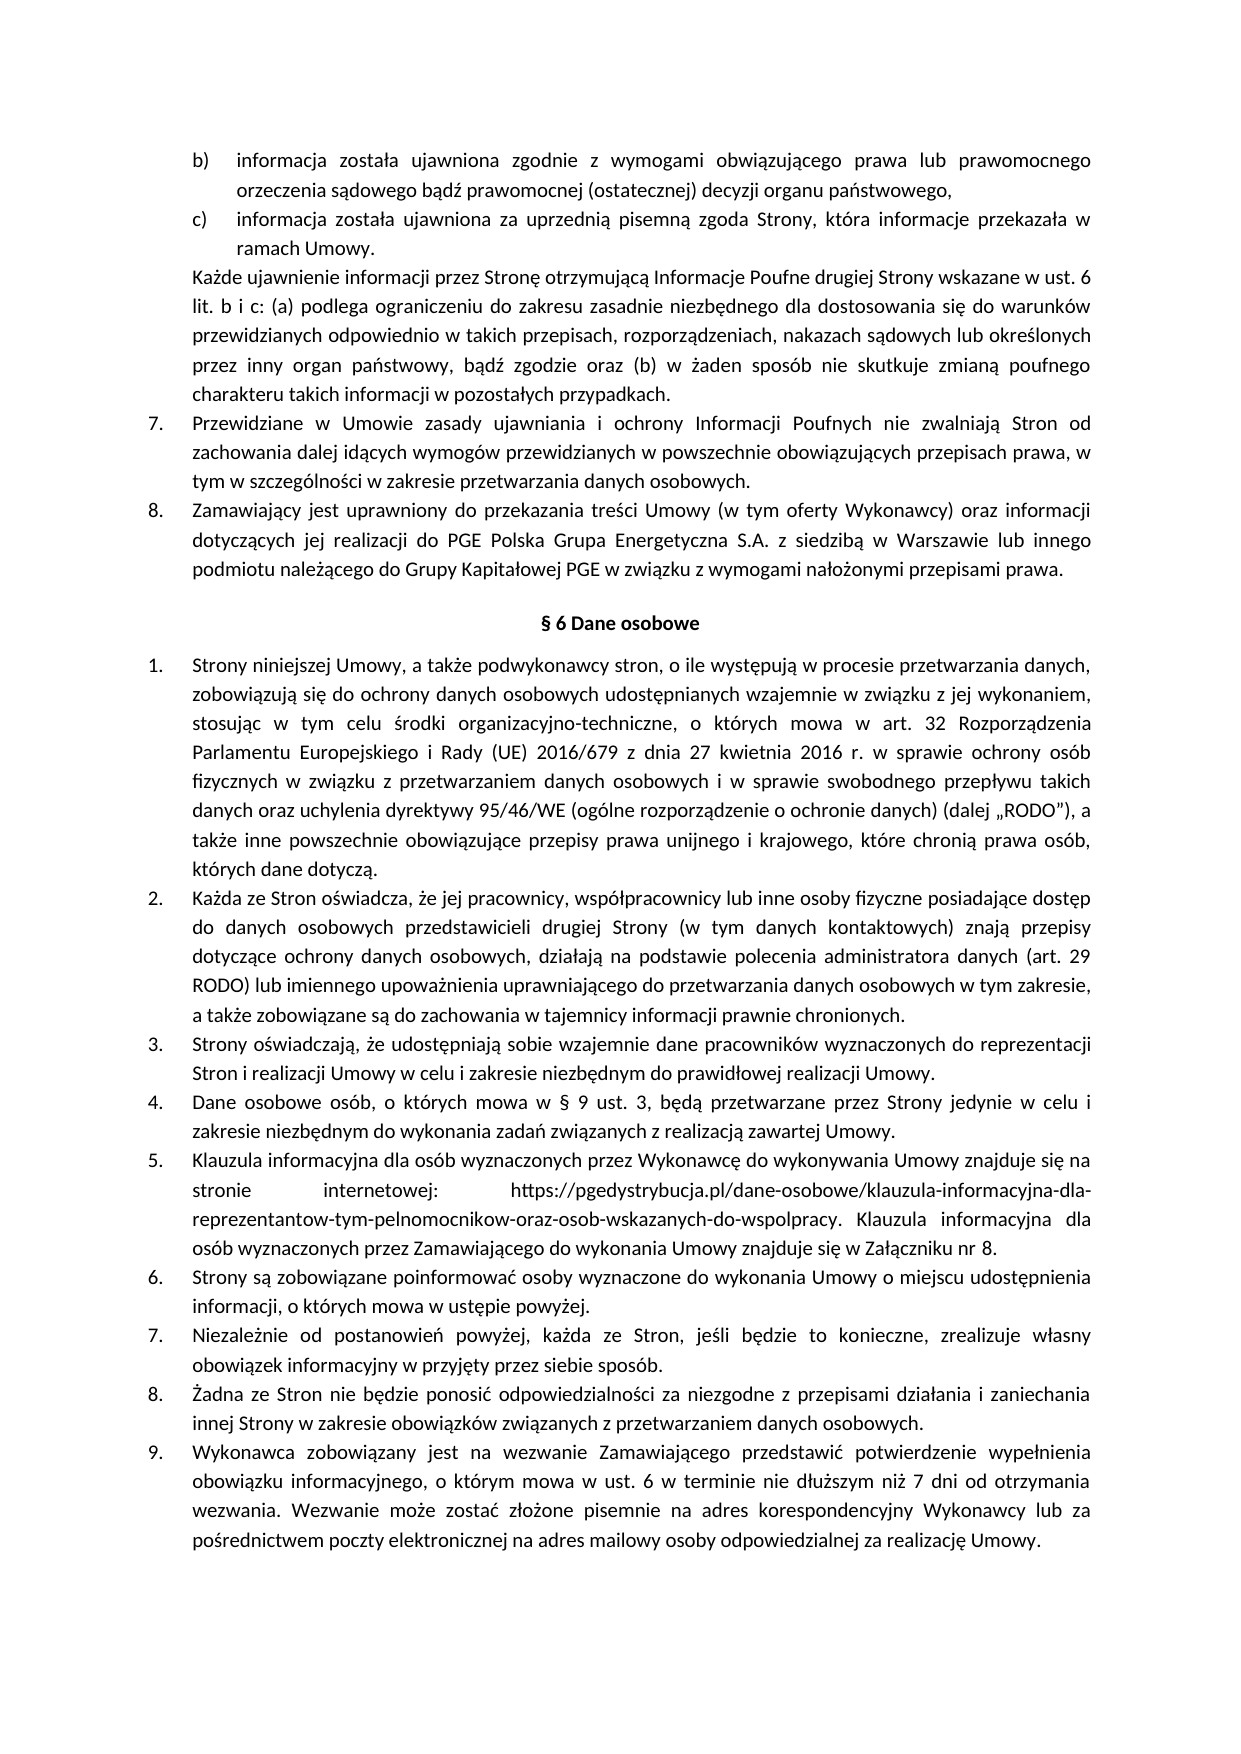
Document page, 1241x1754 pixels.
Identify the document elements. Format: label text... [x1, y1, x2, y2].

list Klauzula informacyjna dla osób wyznaczonych przez Wykonawcę do wykonywania Umowy znajduje się na stronie internetowej: https://pgedystrybucja.pl/dane-osobowe/klauzula-informacyjna-dla-reprezentantow-tym-pelnomocnikow-oraz-osob-wskazanych-do-wspolpracy. Klauzula informacyjna dla osób wyznaczonych przez Zamawiającego do wykonania Umowy znajduje się w Załączniku nr 8. [148, 1148, 1092, 1261]
list informacja została ujawniona zgodnie z wymogami obwiązującego prawa lub prawomocnego orzeczenia sądowego bądź prawomocnej (ostatecznej) decyzji organu państwowego, [192, 148, 1092, 202]
list Strony są zobowiązane poinformować osoby wyznaczone do wykonania Umowy o miejscu udostępnienia informacji, o których mowa w ustępie powyżej. [148, 1264, 1092, 1319]
list Niezależnie od postanowień powyżej, każda ze Stron, jeśli będzie to konieczne, zrealizuje własny obowiązek informacyjny w przyjęty przez siebie sposób. [148, 1323, 1092, 1377]
list Wykonawca zobowiązany jest na wezwanie Zamawiającego przedstawić potwierdzenie wypełnienia obowiązku informacyjnego, o którym mowa w ust. 6 w terminie nie dłuższym niż 7 dni od otrzymania wezwania. Wezwanie może zostać złożone pisemnie na adres korespondencyjny Wykonawcy lub za pośrednictwem poczty elektronicznej na adres mailowy osoby odpowiedzialnej za realizację Umowy. [148, 1439, 1092, 1552]
list Zamawiający jest uprawniony do przekazania treści Umowy (w tym oferty Wykonawcy) oraz informacji dotyczących jej realizacji do PGE Polska Grupa Energetyczna S.A. z siedzibą w Warszawie lub innego podmiotu należącego do Grupy Kapitałowej PGE w związku z wymogami nałożonymi przepisami prawa. [148, 498, 1092, 581]
list Strony niniejszej Umowy, a także podwykonawcy stron, o ile występują w procesie przetwarzania danych, zobowiązują się do ochrony danych osobowych udostępnianych wzajemnie w związku z jej wykonaniem, stosując w tym celu środki organizacyjno-techniczne, o których mowa w art. 32 Rozporządzenia Parlamentu Europejskiego i Rady (UE) 2016/679 z dnia 27 kwietnia 2016 r. w sprawie ochrony osób fizycznych w związku z przetwarzaniem danych osobowych i w sprawie swobodnego przepływu takich danych oraz uchylenia dyrektywy 95/46/WE (ogólne rozporządzenie o ochronie danych) (dalej „RODO”), a także inne powszechnie obowiązujące przepisy prawa unijnego i krajowego, które chronią prawa osób, których dane dotyczą. [148, 652, 1092, 881]
list informacja została ujawniona za uprzednią pisemną zgoda Strony, która informacje przekazała w ramach Umowy. [192, 206, 1092, 261]
list Dane osobowe osób, o których mowa w § 9 ust. 3, będą przetwarzane przez Strony jedynie w celu i zakresie niezbędnym do wykonania zadań związanych z realizacją zawartej Umowy. [148, 1089, 1092, 1144]
text § 6 Dane osobowe [148, 610, 1092, 636]
list Każde ujawnienie informacji przez Stronę otrzymującą Informacje Poufne drugiej Strony wskazane w ust. 6 lit. b i c: (a) podlega ograniczeniu do zakresu zasadnie niezbędnego dla dostosowania się do warunków przewidzianych odpowiednio w takich przepisach, rozporządzeniach, nakazach sądowych lub określonych przez inny organ państwowy, bądź zgodzie oraz (b) w żaden sposób nie skutkuje zmianą poufnego charakteru takich informacji w pozostałych przypadkach. [192, 264, 1092, 406]
list Żadna ze Stron nie będzie ponosić odpowiedzialności za niezgodne z przepisami działania i zaniechania innej Strony w zakresie obowiązków związanych z przetwarzaniem danych osobowych. [148, 1381, 1092, 1436]
list Każda ze Stron oświadcza, że jej pracownicy, współpracownicy lub inne osoby fizyczne posiadające dostęp do danych osobowych przedstawicieli drugiej Strony (w tym danych kontaktowych) znają przepisy dotyczące ochrony danych osobowych, działają na podstawie polecenia administratora danych (art. 29 RODO) lub imiennego upoważnienia uprawniającego do przetwarzania danych osobowych w tym zakresie, a także zobowiązane są do zachowania w tajemnicy informacji prawnie chronionych. [148, 885, 1092, 1027]
list Przewidziane w Umowie zasady ujawniania i ochrony Informacji Poufnych nie zwalniają Stron od zachowania dalej idących wymogów przewidzianych w powszechnie obowiązujących przepisach prawa, w tym w szczególności w zakresie przetwarzania danych osobowych. [148, 410, 1092, 494]
list Strony oświadczają, że udostępniają sobie wzajemnie dane pracowników wyznaczonych do reprezentacji Stron i realizacji Umowy w celu i zakresie niezbędnym do prawidłowej realizacji Umowy. [148, 1031, 1092, 1086]
